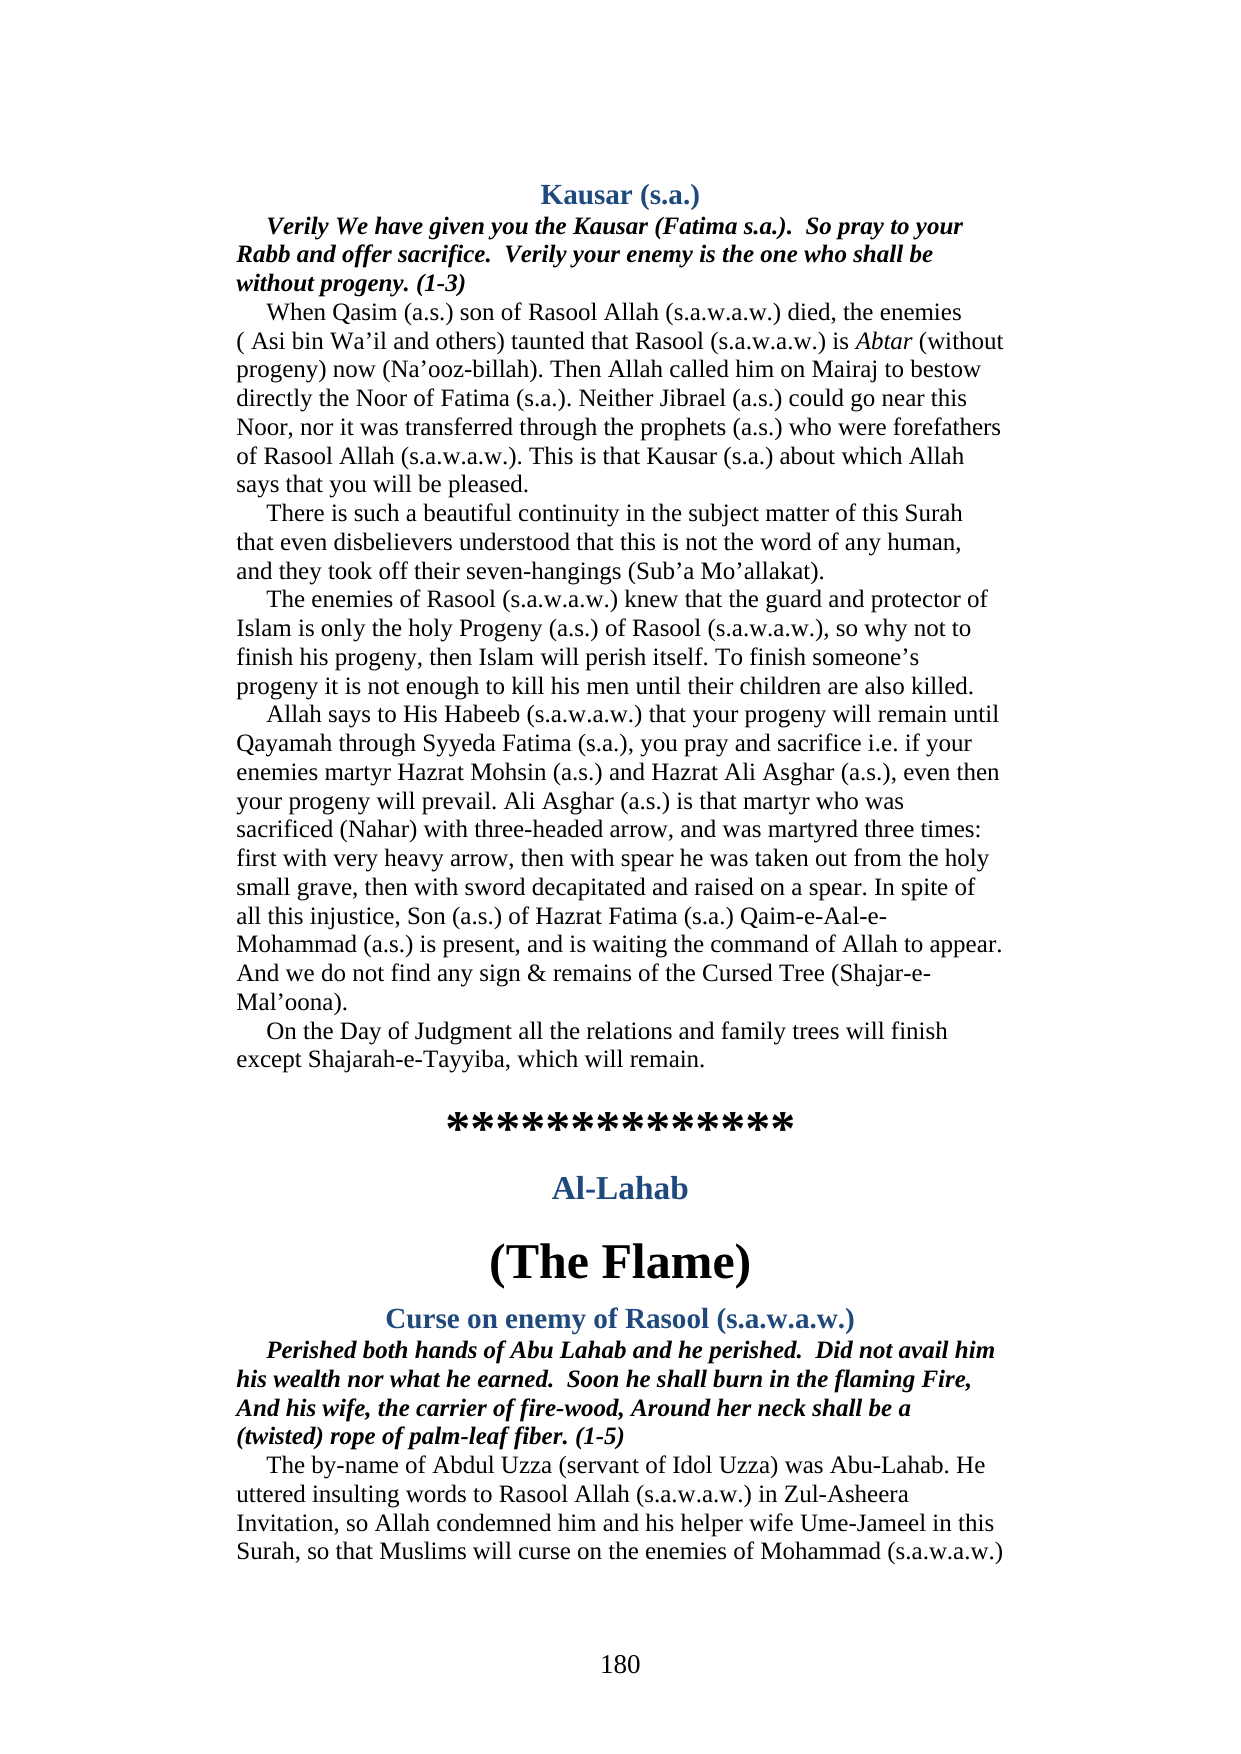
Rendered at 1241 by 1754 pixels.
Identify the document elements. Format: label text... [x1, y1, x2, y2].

text Perished both hands of and he perished. Did not avail him his wealth nor what he earned. Soon he shall burn in the flaming Fire, And his wife, the carrier of fire-wood, Around her neck shall be a (twisted) rope of palm-leaf fiber. (1-5) [236, 1335, 1004, 1450]
text Allah says to His Habeeb (s.a.w.a.w.) that your progeny will remain until Qayamah through (s.a.), you pray and sacrifice i.e. if your enemies martyr (a.s.) and (a.s.), even then your progeny will prevail. Ali Asghar (a.s.) is that martyr who was sacrificed (Nahar) with three-headed arrow, and was martyred three times: first with very heavy arrow, then with spear he was taken out from the holy small grave, then with sword decapitated and raised on a spear. In spite of all this injustice, Son (a.s.) of (s.a.) Qaim-e-Aal-e-Mohammad (a.s.) is present, and is waiting the command of Allah to appear. And we do not find any sign & remains of the Cursed Tree (Shajar-e-Mal’oona). [236, 699, 1004, 1016]
text The enemies of Rasool (s.a.w.a.w.) knew that the guard and protector of Islam is only the holy Progeny (a.s.) of Rasool (s.a.w.a.w.), so why not to finish his progeny, then Islam will perish itself. To finish someone’s progeny it is not enough to kill his men until their children are also killed. [236, 584, 1004, 699]
text ************** [236, 1098, 1004, 1156]
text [236, 1450, 1004, 1565]
text Verily We have given you the Kausar ( s.a.). So pray to your Rabb and offer sacrifice. Verily your enemy is the one who shall be without progeny. (1-3) [236, 211, 1004, 297]
text (The Flame) [236, 1232, 1004, 1289]
text When Qasim (a.s.) son of Rasool Allah (s.a.w.a.w.) died, the enemies ( Asi bin and others) taunted that Rasool (s.a.w.a.w.) is Abtar (without progeny) now (Na’ooz-billah). Then Allah called him on Mairaj to bestow directly the Noor of Fatima (s.a.). Neither Jibrael (a.s.) could go near this Noor, nor it was transferred through the prophets (a.s.) who were forefathers of Rasool Allah (s.a.w.a.w.). This is that Kausar (s.a.) about which Allah says that you will be pleased. [236, 297, 1004, 498]
text On the Day of Judgment all the relations and family trees will finish except Shajarah-e-Tayyiba, which will remain. [236, 1016, 1004, 1073]
subtitle Curse on enemy of Rasool (s.a.w.a.w.) [236, 1302, 1004, 1335]
subtitle Al-Lahab [236, 1168, 1004, 1207]
text There is such a beautiful continuity in the subject matter of this Surah that even disbelievers understood that this is not the word of any human, and they took off their seven-hangings (Sub’a Mo’allakat). [236, 498, 1004, 584]
subtitle Kausar (s.a.) [236, 177, 1004, 211]
